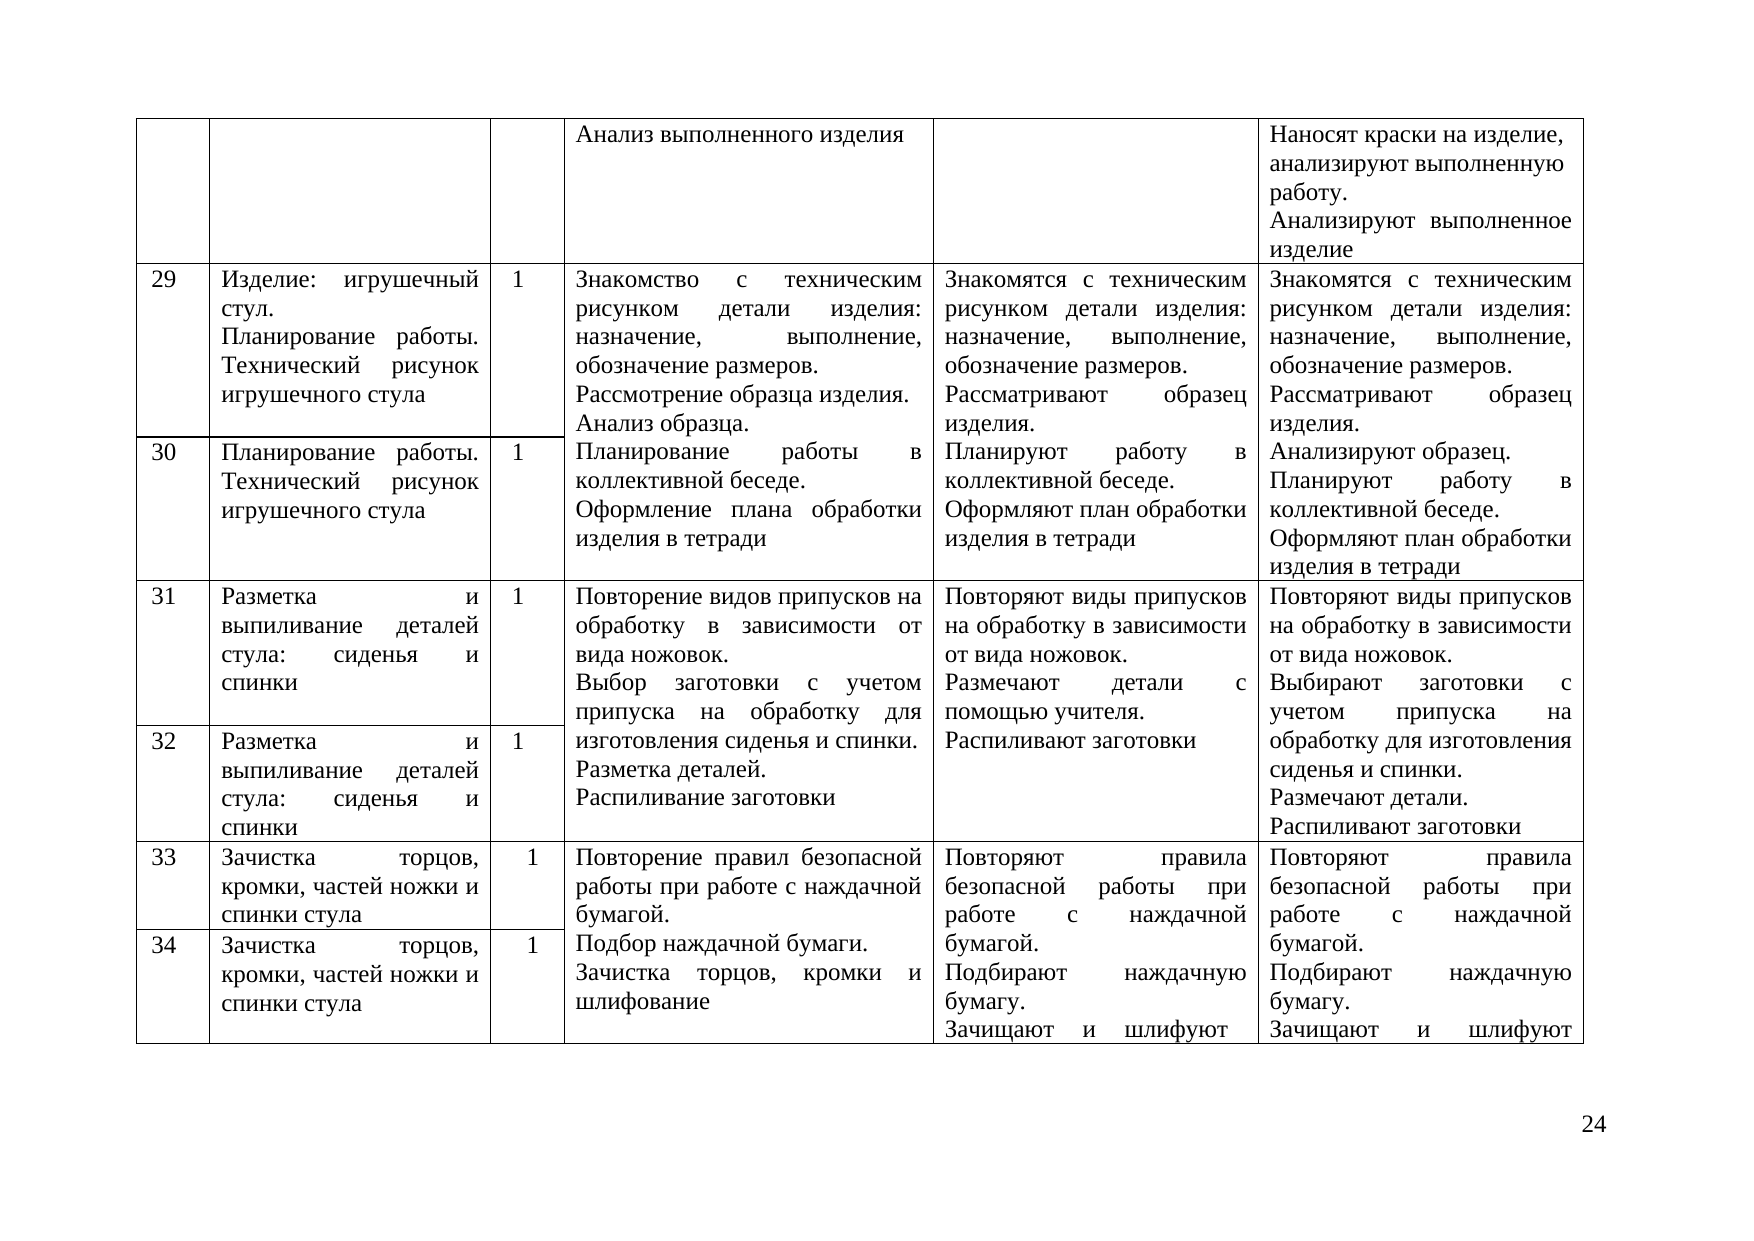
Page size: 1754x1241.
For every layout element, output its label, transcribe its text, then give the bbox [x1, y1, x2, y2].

table_cell 1 [491, 264, 564, 436]
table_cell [210, 119, 490, 263]
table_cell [1259, 119, 1583, 263]
table_cell Повторяют правила безопасной работы при работе с наждачной бумагой. Подбирают наждачную бумагу. Зачищают и шлифуют торцы и кромки [1259, 842, 1583, 1043]
table_cell Повторение правил безопасной работы при работе с наждачной бумагой. Подбор наждачной бумаги. Зачистка торцов, кромки и шлифование [565, 842, 933, 1043]
table_cell Знакомятся с техническим рисунком детали изделия: назначение, выполнение, обозначение размеров. Рассматривают образец изделия. Анализируют образец. Планируют работу в коллективной беседе. Оформляют план обработки изделия в тетради [1259, 264, 1583, 580]
table_cell Повторение видов припусков на обработку в зависимости от вида ножовок. Выбор заготовки с учетом припуска на обработку для изготовления сиденья и спинки. Разметка деталей. Распиливание заготовки [565, 581, 933, 841]
table_cell 1 [491, 726, 564, 841]
table_cell 28 [137, 119, 209, 263]
table_cell 30 [137, 438, 209, 580]
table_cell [565, 119, 933, 263]
table_cell 34 [137, 930, 209, 1043]
table_cell Знакомятся с техническим рисунком детали изделия: назначение, выполнение, обозначение размеров. Рассматривают образец изделия. Планируют работу в коллективной беседе. Оформляют план обработки изделия в тетради [934, 264, 1258, 580]
table_cell Повторяют виды припусков на обработку в зависимости от вида ножовок. Выбирают заготовки с учетом припуска на обработку для изготовления сиденья и спинки. Размечают детали. Распиливают заготовки [1259, 581, 1583, 841]
table_cell Планирование работы. Технический рисунок игрушечного стула [210, 438, 490, 580]
table_cell 1 [491, 438, 564, 580]
table_cell Повторяют виды припусков на обработку в зависимости от вида ножовок. Размечают детали с помощью учителя. Распиливают заготовки [934, 581, 1258, 841]
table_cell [210, 842, 490, 929]
table_cell 1 [491, 930, 564, 1043]
table_cell 33 [137, 842, 209, 929]
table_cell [934, 119, 1258, 263]
table_cell Разметка и выпиливание деталей стула: сиденья и спинки [210, 581, 490, 725]
table_cell Знакомство с техническим рисунком детали изделия: назначение, выполнение, обозначение размеров. Рассмотрение образца изделия. Анализ образца. Планирование работы в коллективной беседе. Оформление плана обработки изделия в тетради [565, 264, 933, 580]
table_cell Повторяют правила безопасной работы при работе с наждачной бумагой. Подбирают наждачную бумагу. Зачищают и шлифуют торцы и кромки [934, 842, 1258, 1043]
table_cell 1 [491, 842, 564, 929]
table_cell 29 [137, 264, 209, 436]
table_cell 31 [137, 581, 209, 725]
table_cell 1 [491, 581, 564, 725]
table_cell Изделие: игрушечный стул. Планирование работы. Технический рисунок игрушечного стула [210, 264, 490, 436]
table_cell 1 [491, 119, 564, 263]
table_cell 32 [137, 726, 209, 841]
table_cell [210, 930, 490, 1043]
